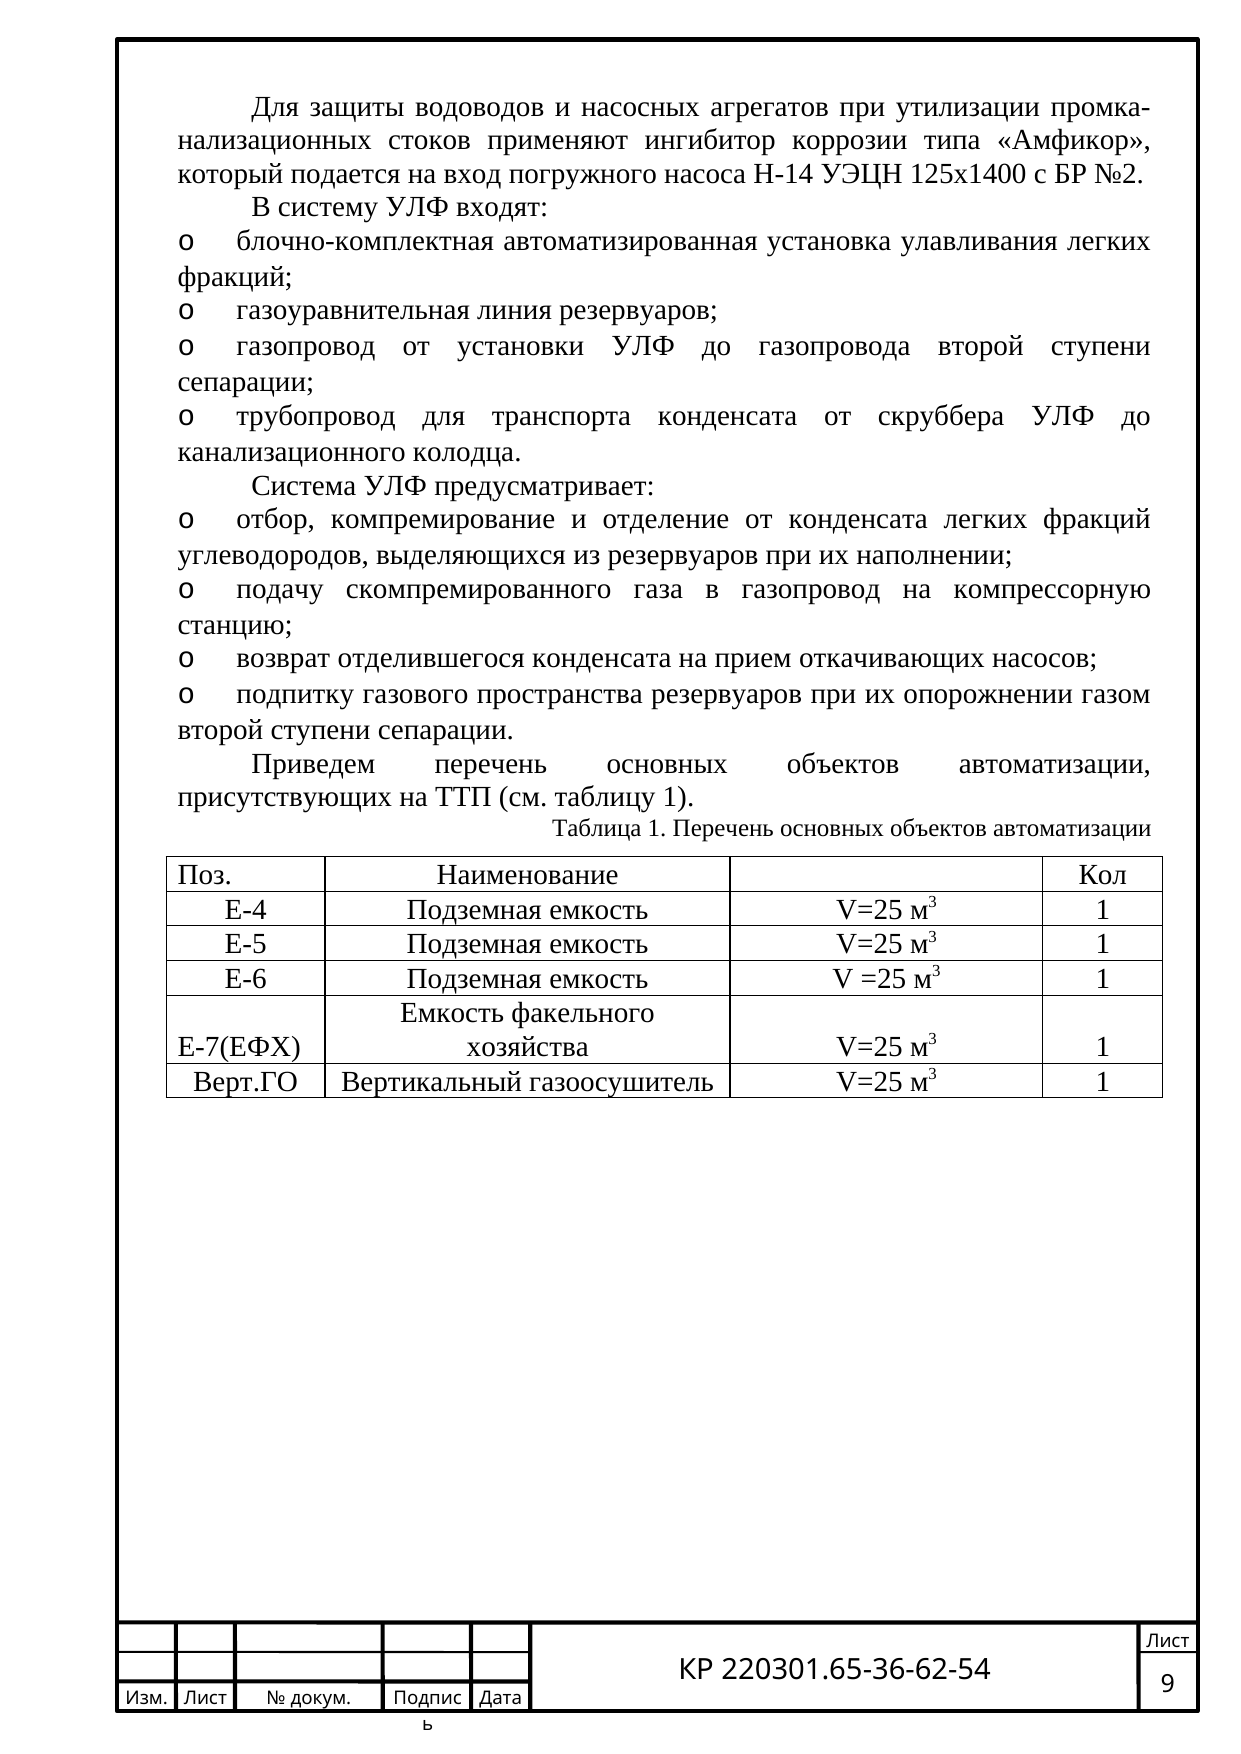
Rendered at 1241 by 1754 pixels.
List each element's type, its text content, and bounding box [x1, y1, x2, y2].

table_cell V=25 м3 [731, 1064, 1042, 1097]
table_cell 1 [1043, 1064, 1162, 1097]
table_cell Подземная емкость [326, 926, 729, 960]
table_cell V=25 м3 [731, 892, 1042, 925]
list подачу скомпремированного газа в газопровод на компрессорную станцию; [177, 571, 1152, 640]
text В систему УЛФ входят: [177, 189, 1152, 223]
table_cell Верт.ГО [167, 1064, 324, 1097]
list подпитку газового пространства резервуаров при их опорожнении газом второй ступени сепарации. [177, 676, 1152, 746]
table_header Поз. [167, 857, 324, 891]
list газоуравнительная линия резервуаров; [177, 292, 1152, 328]
table_header Наименование [326, 857, 729, 891]
list возврат отделившегося конденсата на прием откачивающих насосов; [177, 640, 1152, 676]
list отбор, компремирование и отделение от конденсата легких фракций углеводородов, выделяющихся из резервуаров при их наполнении; [177, 501, 1152, 571]
table_cell Подземная емкость [326, 892, 729, 925]
list трубопровод для транспорта конденсата от скруббера УЛФ до канализационного колодца. [177, 398, 1152, 468]
table_cell V=25 м3 [731, 996, 1042, 1063]
text Таблица 1. Перечень основных объектов автоматизации [177, 813, 1152, 842]
table_cell Е-5 [167, 926, 324, 960]
table_cell Емкость факельного хозяйства [326, 996, 729, 1063]
table_cell Вертикальный газоосушитель [326, 1064, 729, 1097]
table_header Кол [1043, 857, 1162, 891]
text Для защиты водоводов и насосных агрегатов при утилизации промка-нализационных стоков применяют ингибитор коррозии типа «Амфикор», который подается на вход погружного насоса Н-14 УЭЦН 125x1400 с БР №2. [177, 89, 1152, 189]
table_cell 1 [1043, 926, 1162, 960]
table_cell 1 [1043, 996, 1162, 1063]
list газопровод от установки УЛФ до газопровода второй ступени сепарации; [177, 328, 1152, 398]
table_cell 1 [1043, 892, 1162, 925]
table_header [731, 857, 1042, 891]
text Приведем перечень основных объектов автоматизации, присутствующих на ТТП (см. таблицу 1). [177, 746, 1152, 813]
list блочно-комплектная автоматизированная установка улавливания легких фракций; [177, 223, 1152, 292]
table_cell 1 [1043, 961, 1162, 994]
table_cell Е-4 [167, 892, 324, 925]
table_cell Подземная емкость [326, 961, 729, 994]
text Система УЛФ предусматривает: [177, 468, 1152, 501]
table_cell Е-6 [167, 961, 324, 994]
table_cell V =25 м3 [731, 961, 1042, 994]
table_cell Е-7(ЕФХ) [167, 996, 324, 1063]
table_cell V=25 м3 [731, 926, 1042, 960]
